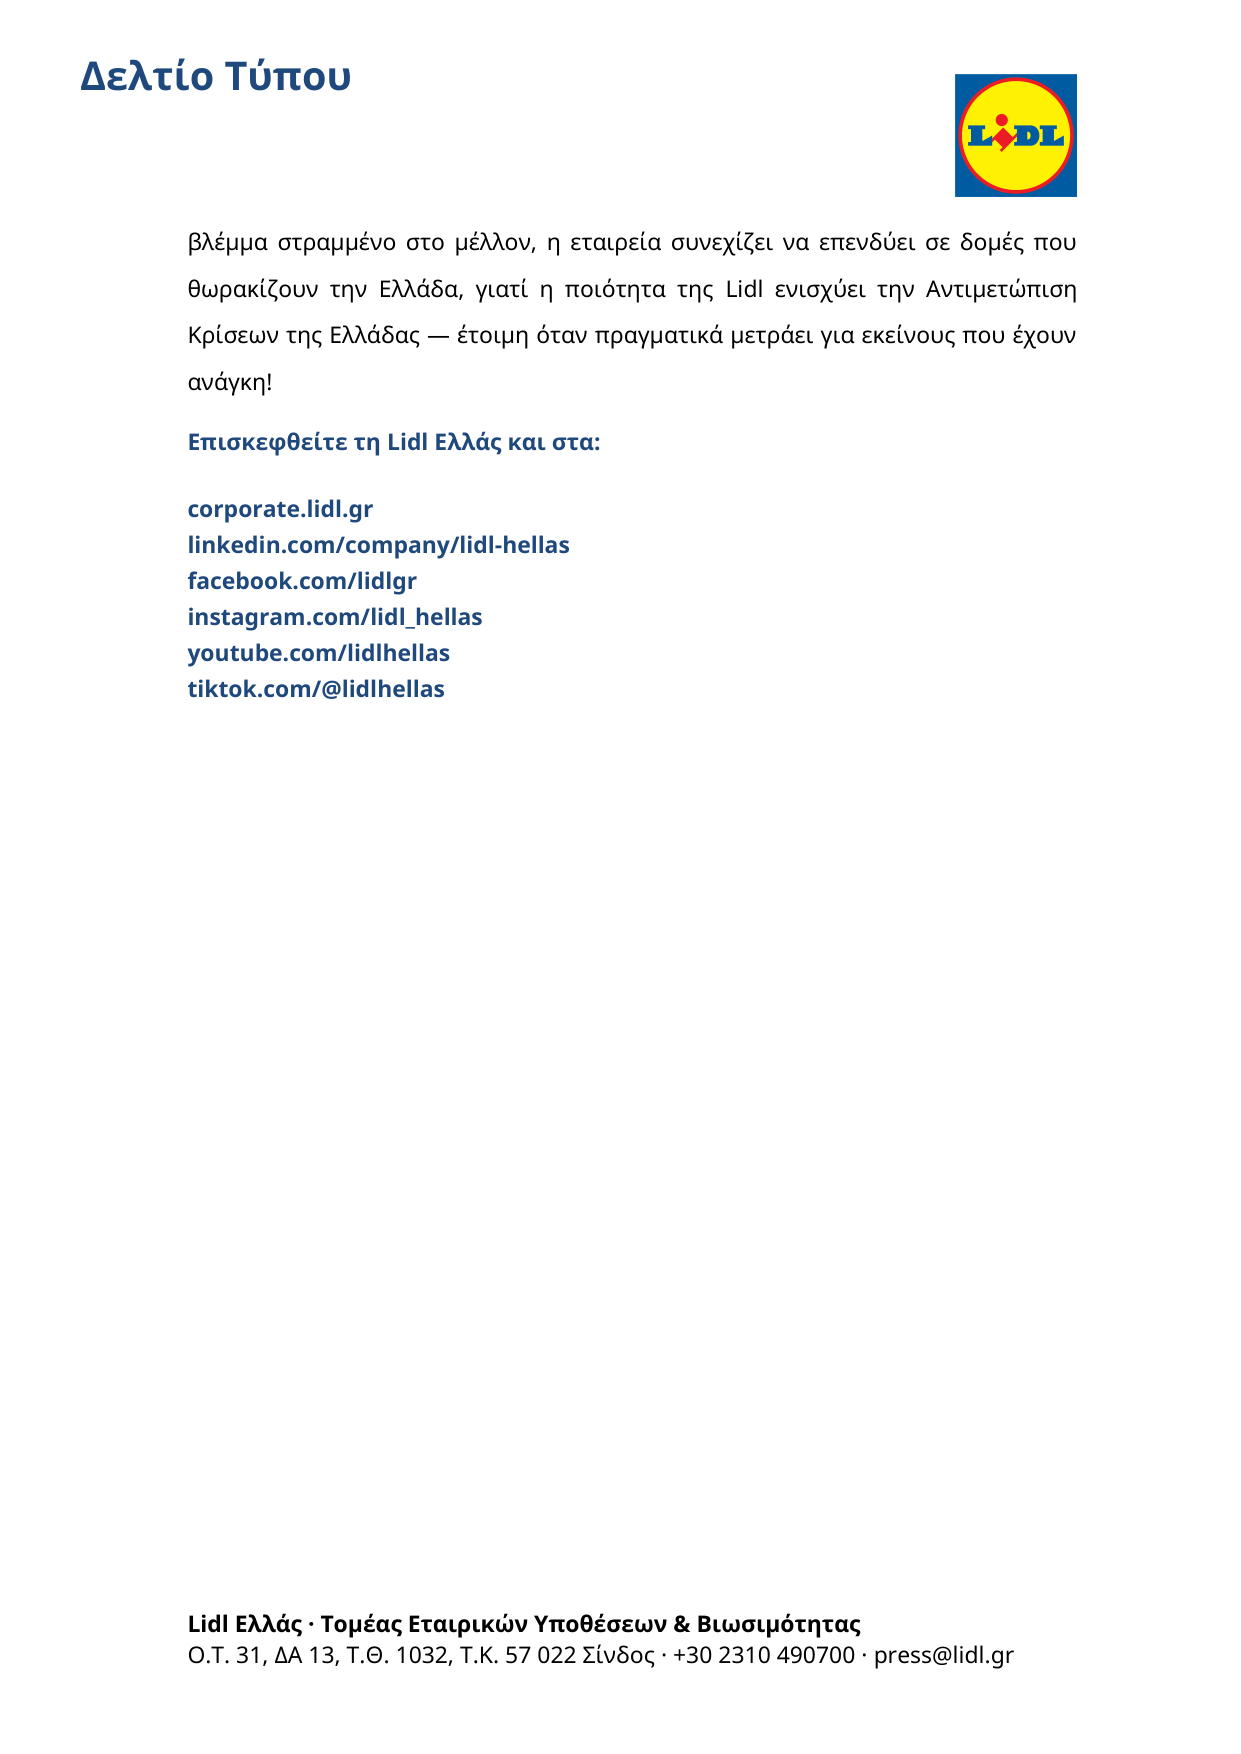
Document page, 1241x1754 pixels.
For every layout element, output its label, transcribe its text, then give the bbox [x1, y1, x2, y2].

text linkedin.com/company/lidl-hellas [187, 529, 1078, 561]
text facebook.com/lidlgr [187, 565, 1078, 597]
text corporate.lidl.gr [187, 493, 1078, 525]
picture [954, 73, 1078, 198]
text Επισκεφθείτε τη Lidl Ελλάς και στα: [187, 426, 1078, 457]
text youtube.com/lidlhellas [187, 637, 1078, 668]
text tiktok.com/@lidlhellas [187, 673, 1078, 704]
text instagram.com/lidl_hellas [187, 601, 1078, 632]
